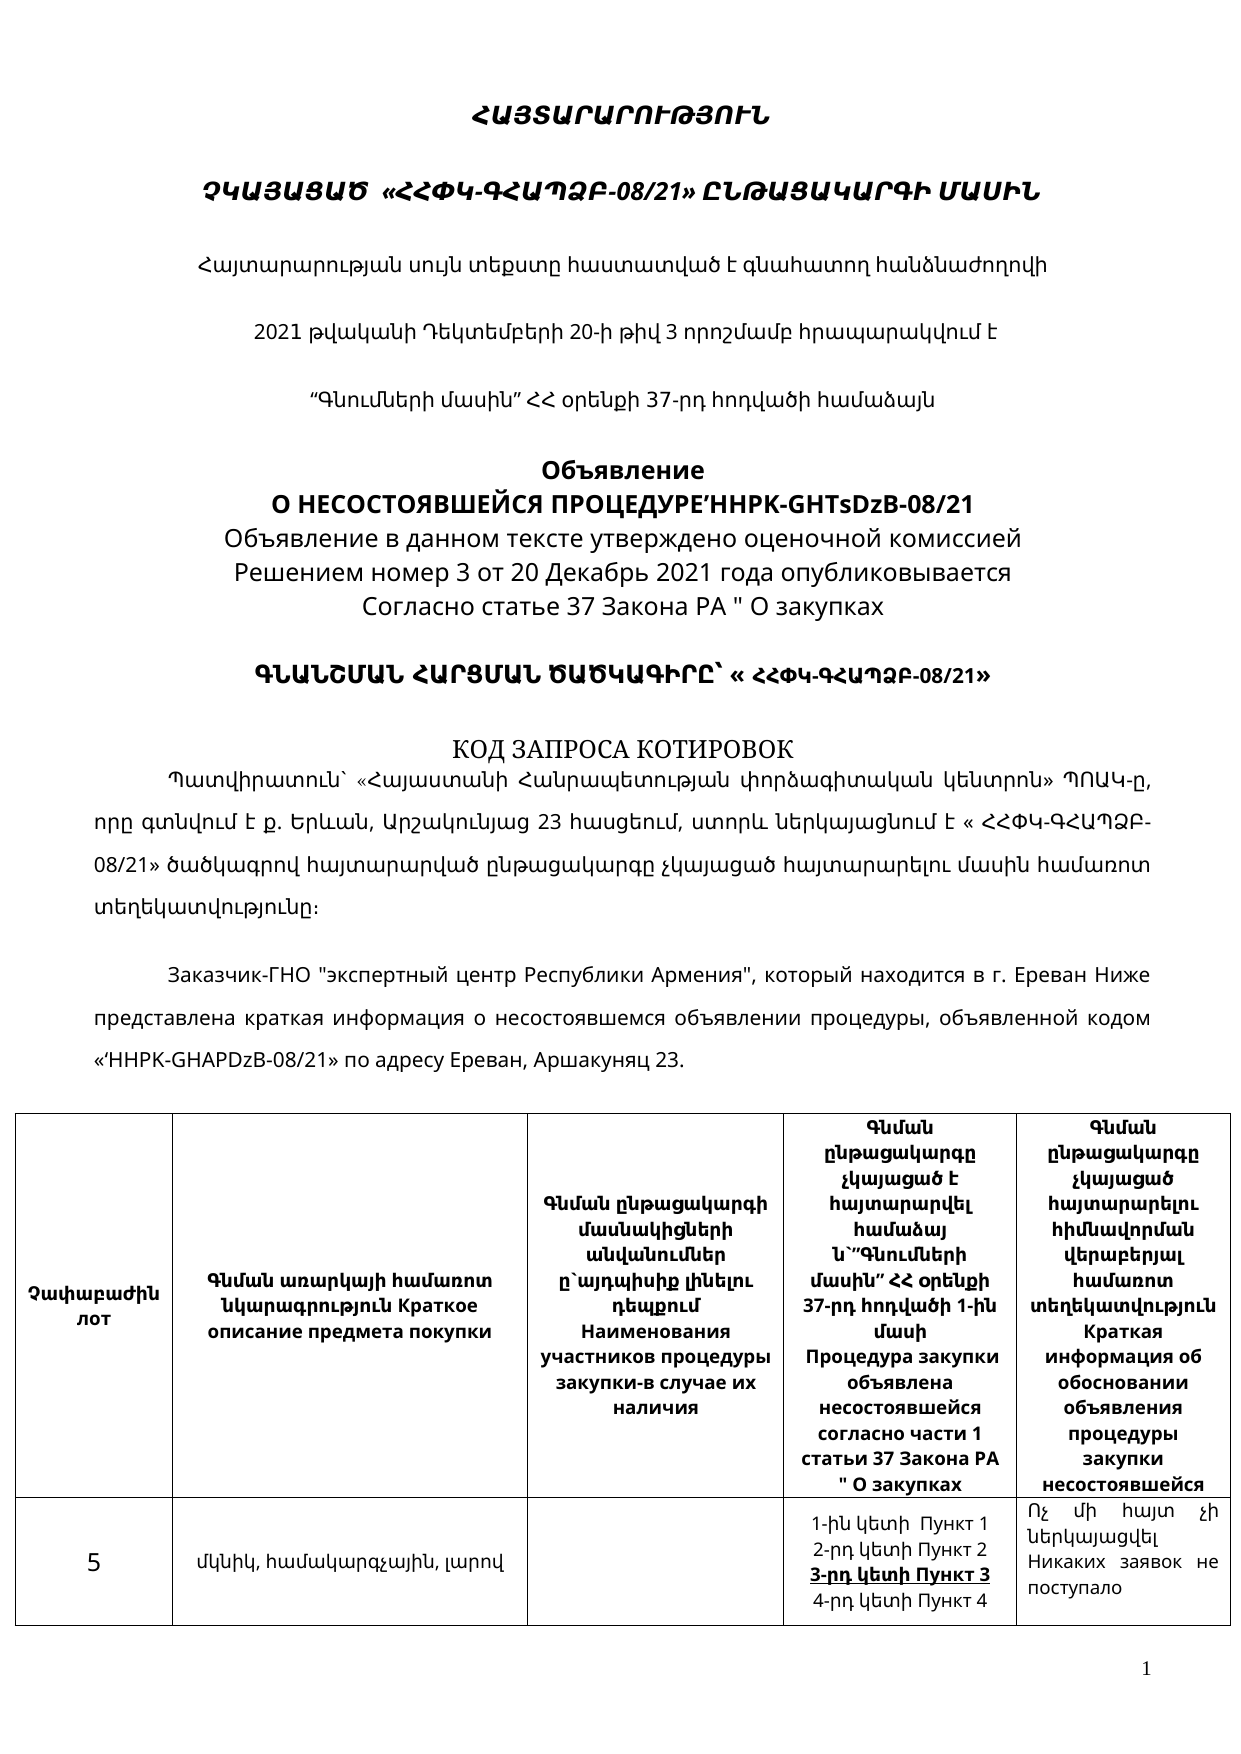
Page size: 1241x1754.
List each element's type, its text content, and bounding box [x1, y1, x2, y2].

subtitle 2021 թվականի Դեկտեմբերի 20-ի թիվ 3 որոշմամբ հրապարակվում է [94, 317, 1152, 346]
table_header Չափաբաժին лот [16, 1114, 172, 1497]
subtitle ԳՆԱՆՇՄԱՆ ՀԱՐՑՄԱՆ ԾԱԾԿԱԳԻՐԸ՝ « ՀՀՓԿ-ԳՀԱՊՁԲ-08/21» [94, 657, 1152, 691]
table_header Գնման ընթացակարգը չկայացած հայտարարելու հիմնավորման վերաբերյալ համառոտ տեղեկատվություն Краткая информация об обосновании объявления процедуры закупки несостоявшейся [1017, 1114, 1230, 1497]
table_header Գնման առարկայի համառոտ նկարագրություն Краткое описание предмета покупки [173, 1114, 527, 1497]
text Заказчик-ГНО "экспертный центр Республики Армения", который находится в г. Ереван Ниже представлена краткая информация о несостоявшемся объявлении процедуры, объявленной кодом «‘HHPK-GHAPDzB-08/21» по адресу Ереван, Аршакуняц 23. [94, 960, 1152, 1074]
text Согласно статье 37 Закона РА " О закупках [94, 589, 1152, 623]
text Решением номер 3 от 20 Декабрь 2021 года опубликовывается [94, 555, 1152, 589]
text ՉԿԱՅԱՑԱԾ «ՀՀՓԿ-ԳՀԱՊՁԲ-08/21» ԸՆԹԱՑԱԿԱՐԳԻ ՄԱՍԻՆ [94, 174, 1152, 208]
table_cell 5 [16, 1498, 172, 1625]
text Объявление [94, 453, 1152, 487]
table_cell [528, 1498, 783, 1625]
text Պատվիրատուն` Հայաստանի Հանրապետության փորձագիտական կենտրոն» ՊՈԱԿ-ը, որը գտնվում է ք. Երևան, Արշակունյաց 23 հասցեում, ստորև ներկայացնում է « ՀՀՓԿ-ԳՀԱՊՁԲ-08/21» ծածկագրով հայտարարված ընթացակարգը չկայացած հայտարարելու մասին համառոտ տեղեկատվությունը։ [94, 765, 1152, 921]
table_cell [1017, 1498, 1230, 1625]
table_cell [784, 1498, 1016, 1625]
table_header Գնման ընթացակարգի մասնակիցների անվանումները`այդպիսիք լինելու դեպքում Наименования участников процедуры закупки-в случае их наличия [528, 1114, 783, 1497]
table_header Գնման ընթացակարգը չկայացած է հայտարարվել համաձայն`”Գնումների մասին” ՀՀ օրենքի 37-րդ հոդվածի 1-ին մասի Процедура закупки объявлена несостоявшейся согласно части 1 статьи 37 Закона РА " О закупках [784, 1114, 1016, 1497]
text Объявление в данном тексте утверждено оценочной комиссией [94, 521, 1152, 555]
text О НЕСОСТОЯВШЕЙСЯ ПРОЦЕДУРЕ’HHPK-GHTsDzB-08/21 [94, 487, 1152, 521]
table_cell մկնիկ, համակարգչային, լարով [173, 1498, 527, 1625]
text ՀԱՅՏԱՐԱՐՈՒԹՅՈՒՆ [94, 98, 1152, 132]
subtitle “Գնումների մասին” ՀՀ օրենքի 37-րդ հոդվածի համաձայն [94, 385, 1152, 413]
subtitle Հայտարարության սույն տեքստը հաստատված է գնահատող հանձնաժողովի [94, 250, 1152, 278]
text КОД ЗАПРОСА КОТИРОВОК [94, 736, 1152, 765]
